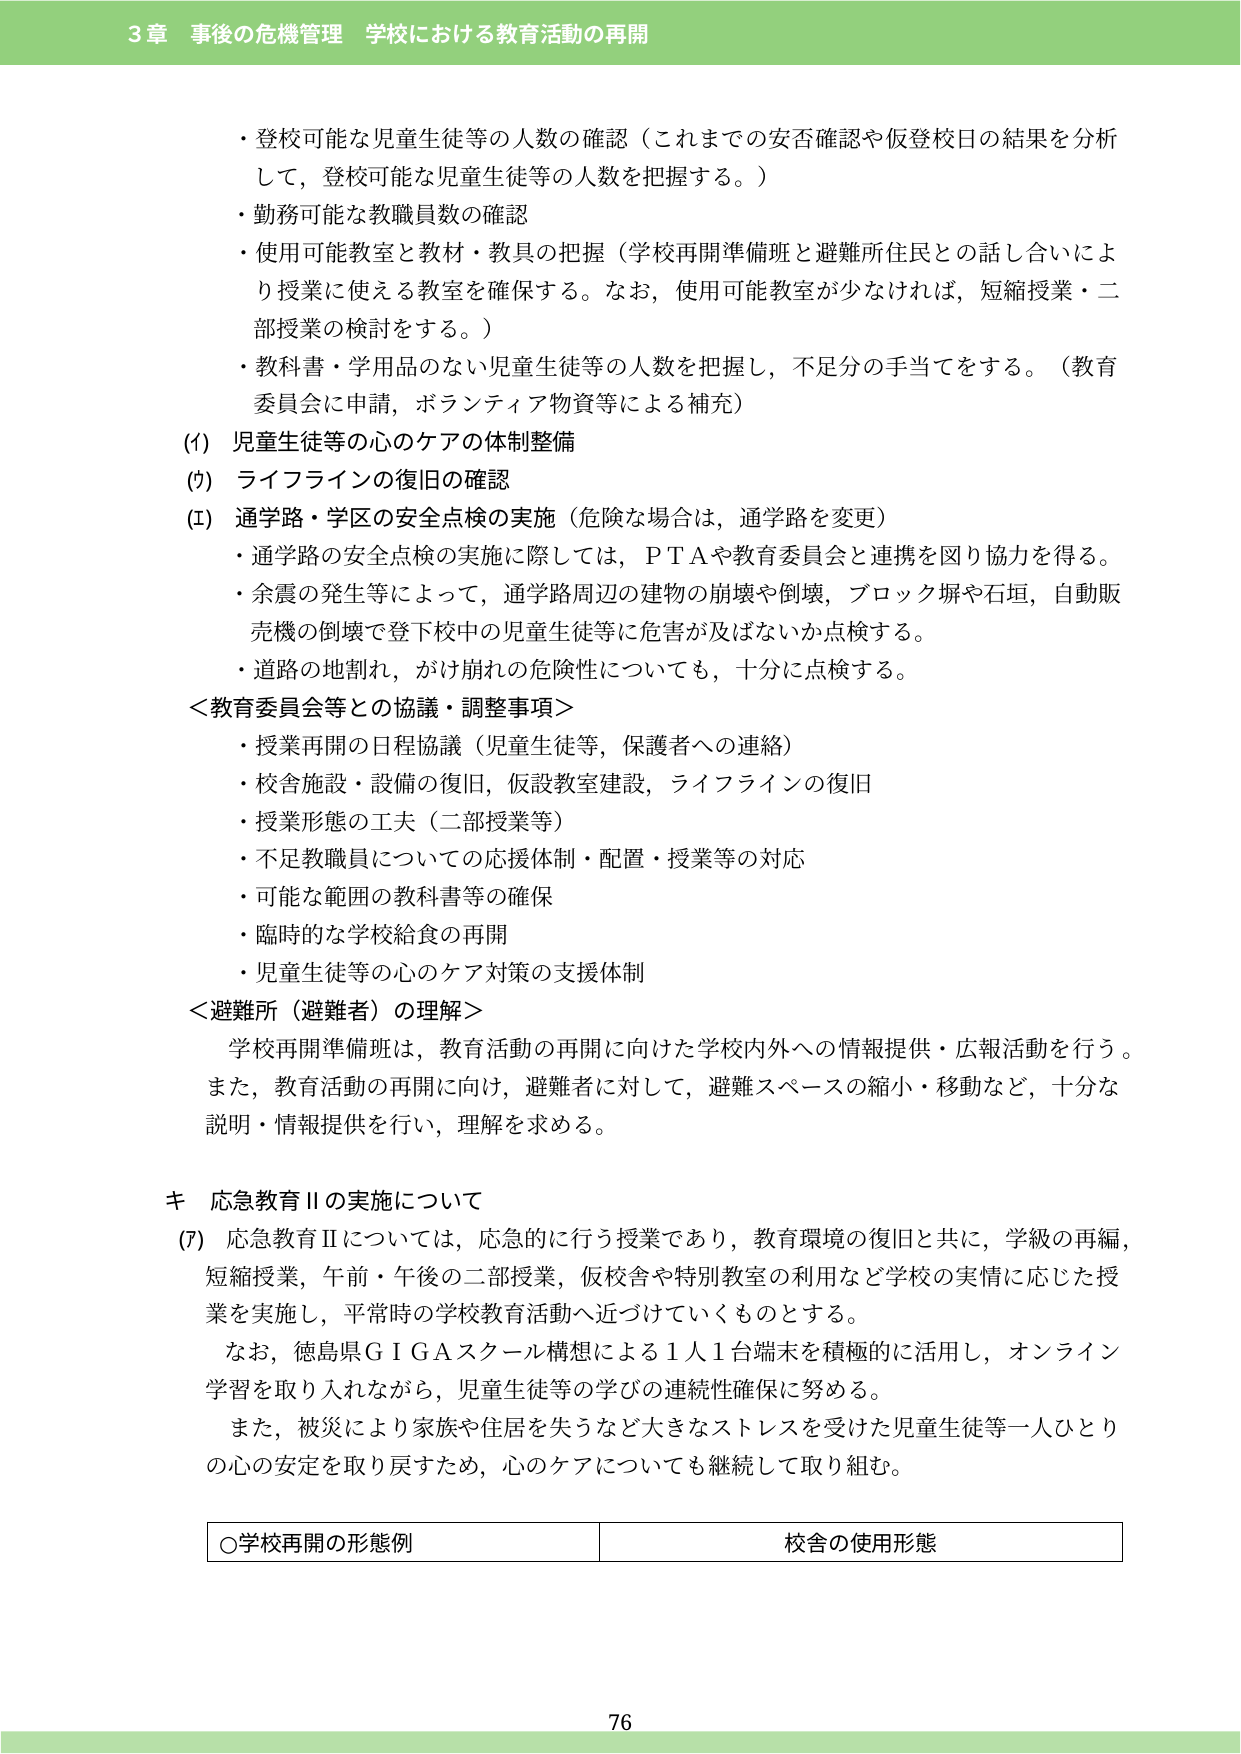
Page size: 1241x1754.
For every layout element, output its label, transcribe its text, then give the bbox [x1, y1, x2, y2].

text ・登校可能な児童生徒等の人数の確認（これまでの安否確認や仮登校日の結果を分析して，登校可能な児童生徒等の人数を把握する。） [162, 119, 1122, 194]
text ・臨時的な学校給食の再開 [118, 915, 1122, 953]
text ・校舎施設・設備の復旧，仮設教室建設，ライフラインの復旧 [118, 763, 1122, 801]
text キ 応急教育Ⅱの実施について [118, 1180, 1122, 1218]
text ＜教育委員会等との協議・調整事項＞ [118, 687, 1122, 725]
text (ｲ) 児童生徒等の心のケアの体制整備 [184, 422, 1122, 460]
text (ｳ) ライフラインの復旧の確認 [118, 460, 1122, 498]
text ・教科書・学用品のない児童生徒等の人数を把握し，不足分の手当てをする。（教育委員会に申請，ボランティア物資等による補充） [162, 346, 1122, 422]
text (ｱ) 応急教育Ⅱについては，応急的に行う授業であり，教育環境の復旧と共に，学級の再編，短縮授業，午前・午後の二部授業，仮校舎や特別教室の利用など学校の実情に応じた授業を実施し，平常時の学校教育活動へ近づけていくものとする。 [178, 1218, 1122, 1332]
text ・授業再開の日程協議（児童生徒等，保護者への連絡） [118, 725, 1122, 763]
table_header 校舎の使用形態 [600, 1523, 1122, 1561]
text なお，徳島県ＧＩＧＡスクール構想による１人１台端末を積極的に活用し，オンライン学習を取り入れながら，児童生徒等の学びの連続性確保に努める。 [178, 1332, 1122, 1408]
text ・余震の発生等によって，通学路周辺の建物の崩壊や倒壊，ブロック塀や石垣，自動販売機の倒壊で登下校中の児童生徒等に危害が及ばないか点検する。 [228, 574, 1122, 649]
text ＜避難所（避難者）の理解＞ [118, 991, 1122, 1029]
text ・道路の地割れ，がけ崩れの危険性についても，十分に点検する。 [230, 649, 1122, 687]
text ・通学路の安全点検の実施に際しては，ＰＴＡや教育委員会と連携を図り協力を得る。 [228, 536, 1122, 574]
text ・授業形態の工夫（二部授業等） [118, 801, 1122, 839]
text ・勤務可能な教職員数の確認 [162, 194, 1122, 232]
text ・不足教職員についての応援体制・配置・授業等の対応 [118, 839, 1122, 877]
text ・児童生徒等の心のケア対策の支援体制 [118, 953, 1122, 991]
text ・可能な範囲の教科書等の確保 [118, 877, 1122, 915]
text また，被災により家族や住居を失うなど大きなストレスを受けた児童生徒等一人ひとりの心の安定を取り戻すため，心のケアについても継続して取り組む。 [206, 1408, 1122, 1484]
text ・使用可能教室と教材・教具の把握（学校再開準備班と避難所住民との話し合いにより授業に使える教室を確保する。なお，使用可能教室が少なければ，短縮授業・二部授業の検討をする。） [162, 232, 1122, 346]
text (ｴ) 通学路・学区の安全点検の実施（危険な場合は，通学路を変更） [118, 498, 1122, 536]
table_header ○学校再開の形態例 [208, 1523, 599, 1561]
text 学校再開準備班は，教育活動の再開に向けた学校内外への情報提供・広報活動を行う。また，教育活動の再開に向け，避難者に対して，避難スペースの縮小・移動など，十分な説明・情報提供を行い，理解を求める。 [206, 1029, 1122, 1142]
